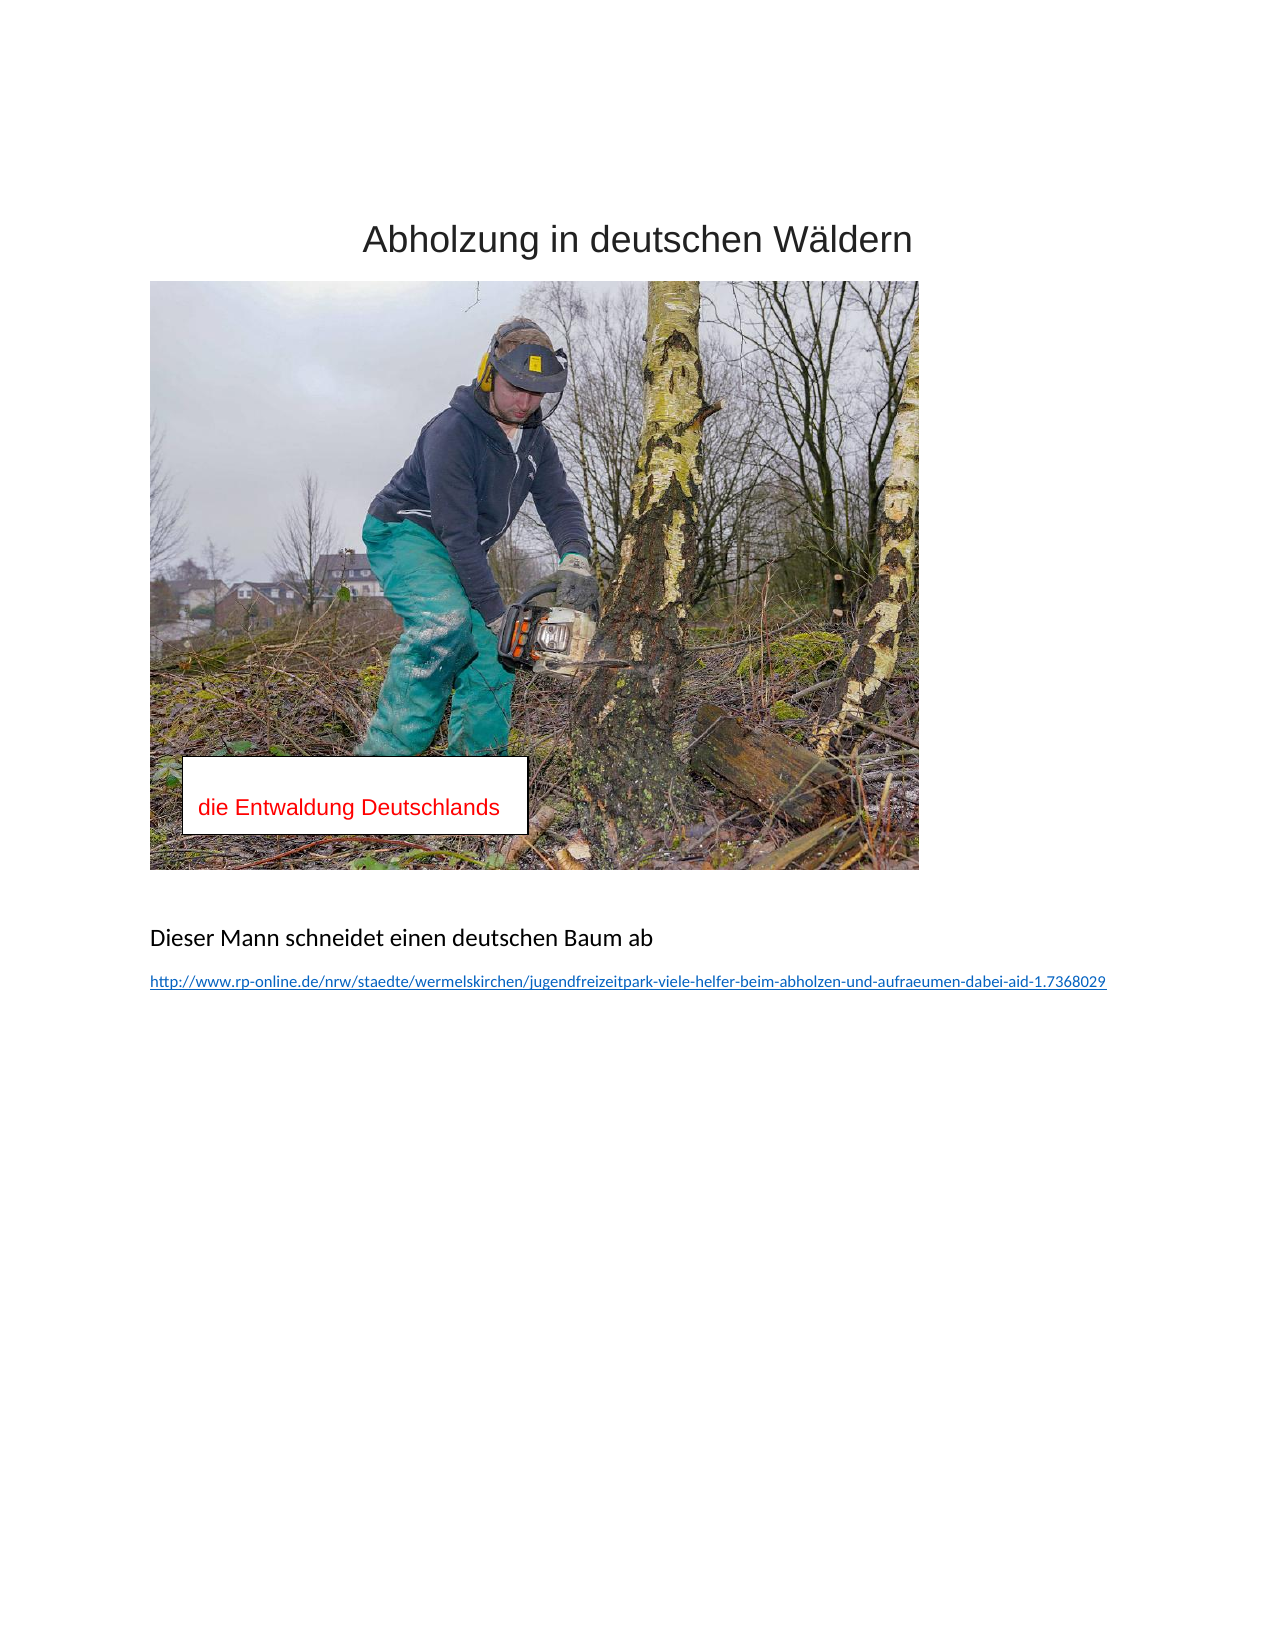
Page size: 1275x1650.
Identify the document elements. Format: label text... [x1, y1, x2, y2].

text Abholzung in deutschen Wäldern [150, 191, 1125, 261]
text Dieser Mann schneidet einen deutschen Baum ab [150, 889, 1125, 952]
text http://www.rp-online.de/nrw/staedte/wermelskirchen/jugendfreizeitpark-viele-helfer-beim-abholzen-und-aufraeumen-dabei-aid-1.7368029 [150, 971, 1125, 992]
picture [150, 281, 919, 870]
